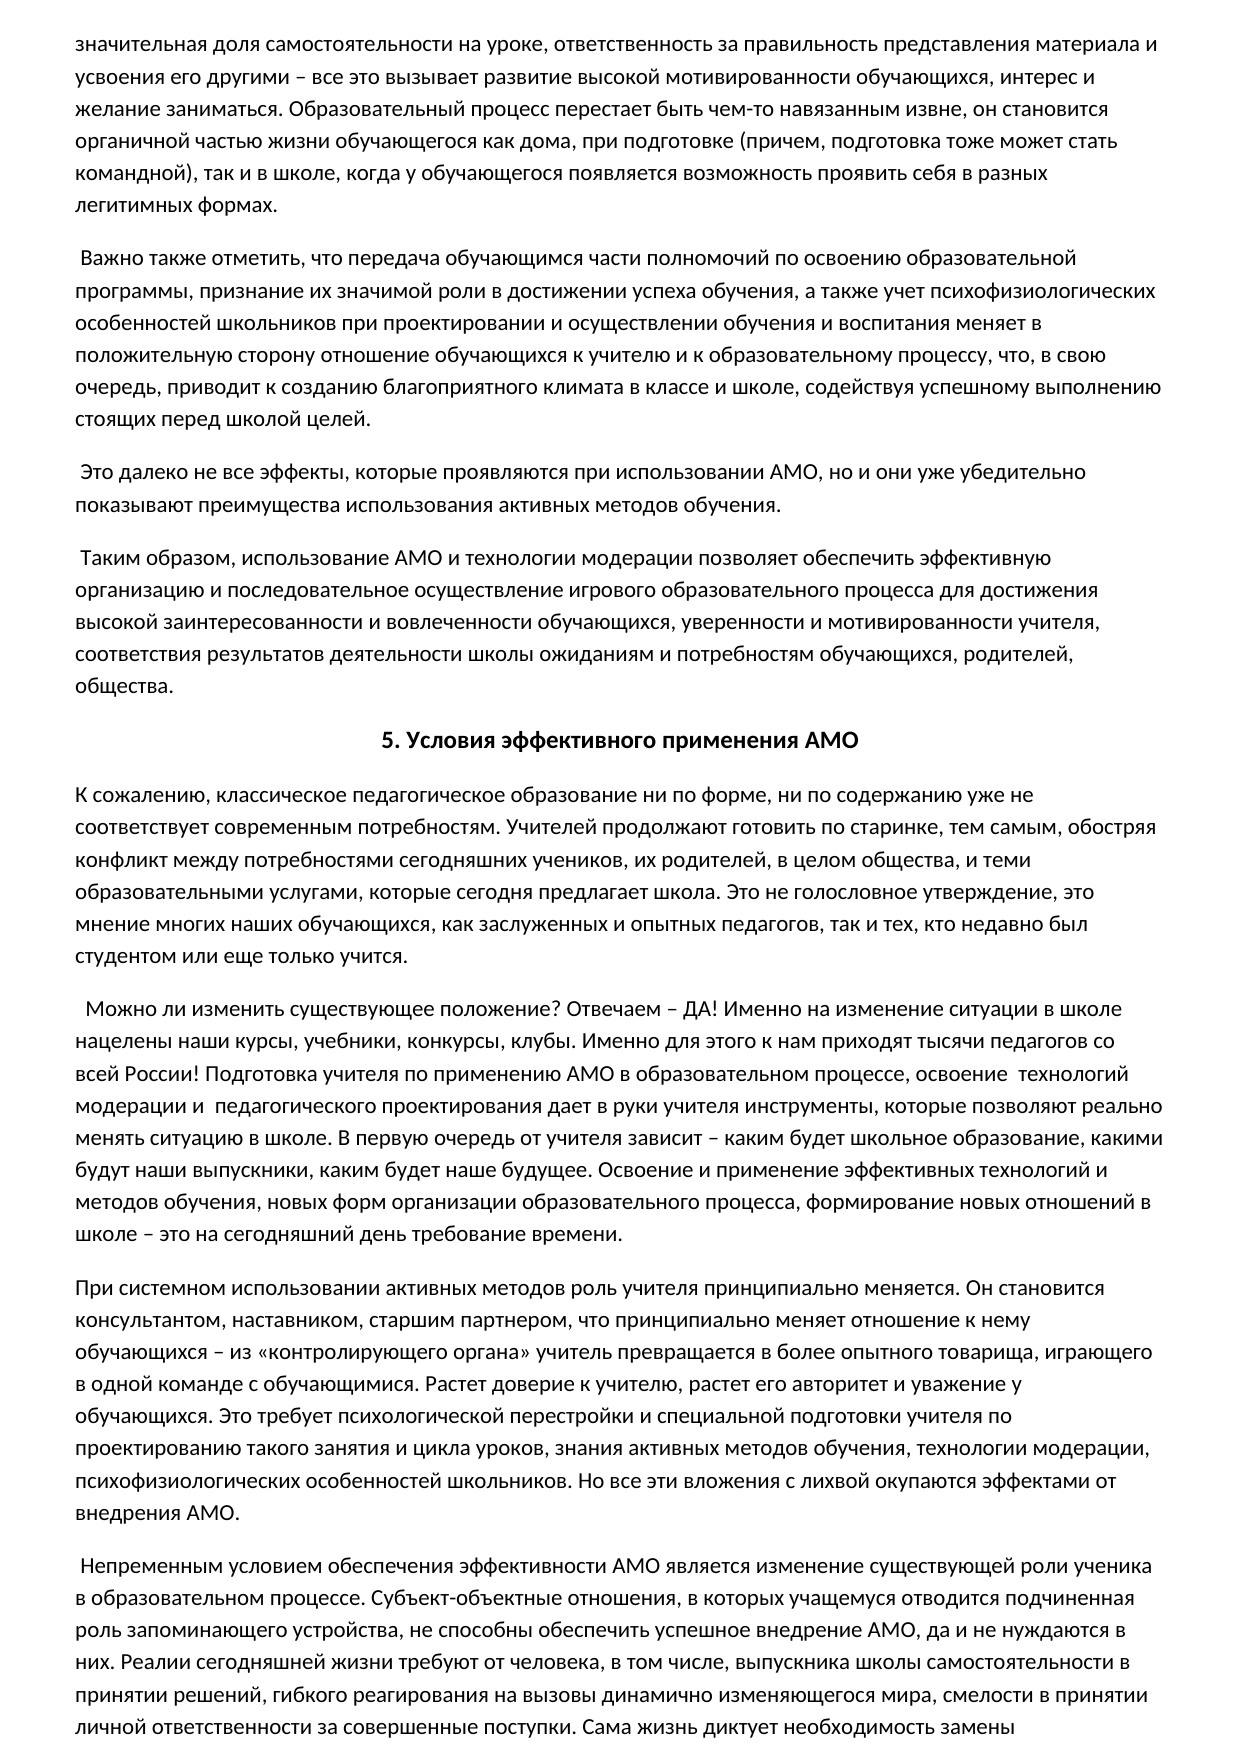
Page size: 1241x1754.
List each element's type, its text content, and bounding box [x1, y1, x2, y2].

text Таким образом, использование АМО и технологии модерации позволяет обеспечить эффективную организацию и последовательное осуществление игрового образовательного процесса для достижения высокой заинтересованности и вовлеченности обучающихся, уверенности и мотивированности учителя, соответствия результатов деятельности школы ожиданиям и потребностям обучающихся, родителей, общества. [75, 543, 1165, 699]
text 5. Условия эффективного применения АМО [75, 724, 1165, 755]
text При системном использовании активных методов роль учителя принципиально меняется. Он становится консультантом, наставником, старшим партнером, что принципиально меняет отношение к нему обучающихся – из «контролирующего органа» учитель превращается в более опытного товарища, играющего в одной команде с обучающимися. Растет доверие к учителю, растет его авторитет и уважение у обучающихся. Это требует психологической перестройки и специальной подготовки учителя по проектированию такого занятия и цикла уроков, знания активных методов обучения, технологии модерации, психофизиологических особенностей школьников. Но все эти вложения с лихвой окупаются эффектами от внедрения АМО. [75, 1273, 1165, 1526]
text Это далеко не все эффекты, которые проявляются при использовании АМО, но и они уже убедительно показывают преимущества использования активных методов обучения. [75, 457, 1165, 518]
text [75, 29, 1165, 218]
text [75, 1551, 1165, 1740]
text К сожалению, классическое педагогическое образование ни по форме, ни по содержанию уже не соответствует современным потребностям. Учителей продолжают готовить по старинке, тем самым, обостряя конфликт между потребностями сегодняшних учеников, их родителей, в целом общества, и теми образовательными услугами, которые сегодня предлагает школа. Это не голословное утверждение, это мнение многих наших обучающихся, как заслуженных и опытных педагогов, так и тех, кто недавно был студентом или еще только учится. [75, 780, 1165, 969]
text Можно ли изменить существующее положение? Отвечаем – ДА! Именно на изменение ситуации в школе нацелены наши курсы, учебники, конкурсы, клубы. Именно для этого к нам приходят тысячи педагогов со всей России! Подготовка учителя по применению АМО в образовательном процессе, освоение технологий модерации и педагогического проектирования дает в руки учителя инструменты, которые позволяют реально менять ситуацию в школе. В первую очередь от учителя зависит – каким будет школьное образование, какими будут наши выпускники, каким будет наше будущее. Освоение и применение эффективных технологий и методов обучения, новых форм организации образовательного процесса, формирование новых отношений в школе – это на сегодняшний день требование времени. [75, 994, 1165, 1248]
text Важно также отметить, что передача обучающимся части полномочий по освоению образовательной программы, признание их значимой роли в достижении успеха обучения, а также учет психофизиологических особенностей школьников при проектировании и осуществлении обучения и воспитания меняет в положительную сторону отношение обучающихся к учителю и к образовательному процессу, что, в свою очередь, приводит к созданию благоприятного климата в классе и школе, содействуя успешному выполнению стоящих перед школой целей. [75, 243, 1165, 432]
